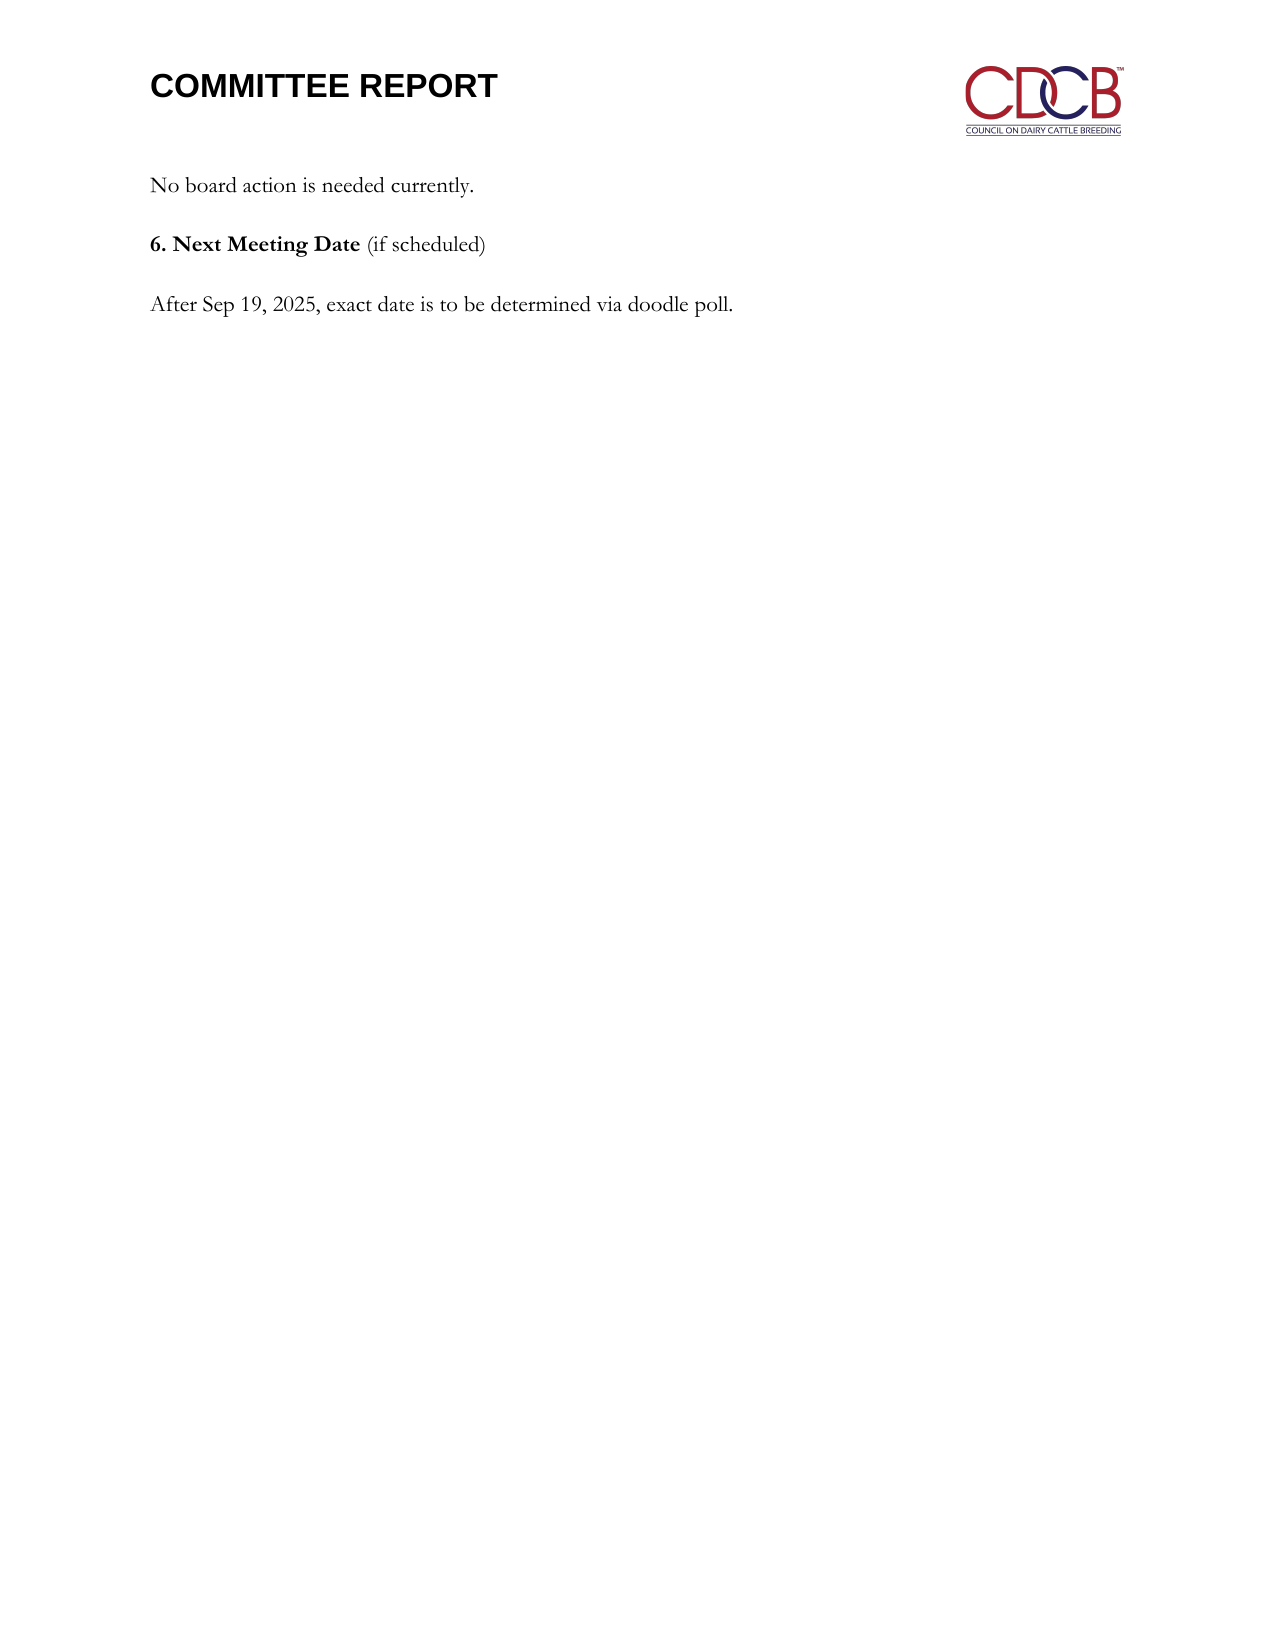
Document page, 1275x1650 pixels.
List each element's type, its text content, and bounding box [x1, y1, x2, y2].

text 6. Next Meeting Date (if scheduled) [150, 232, 1125, 258]
text No board action is needed currently. [150, 172, 1125, 198]
text After Sep 19, 2025, exact date is to be determined via doodle poll. [150, 291, 1125, 317]
picture [965, 65, 1124, 136]
